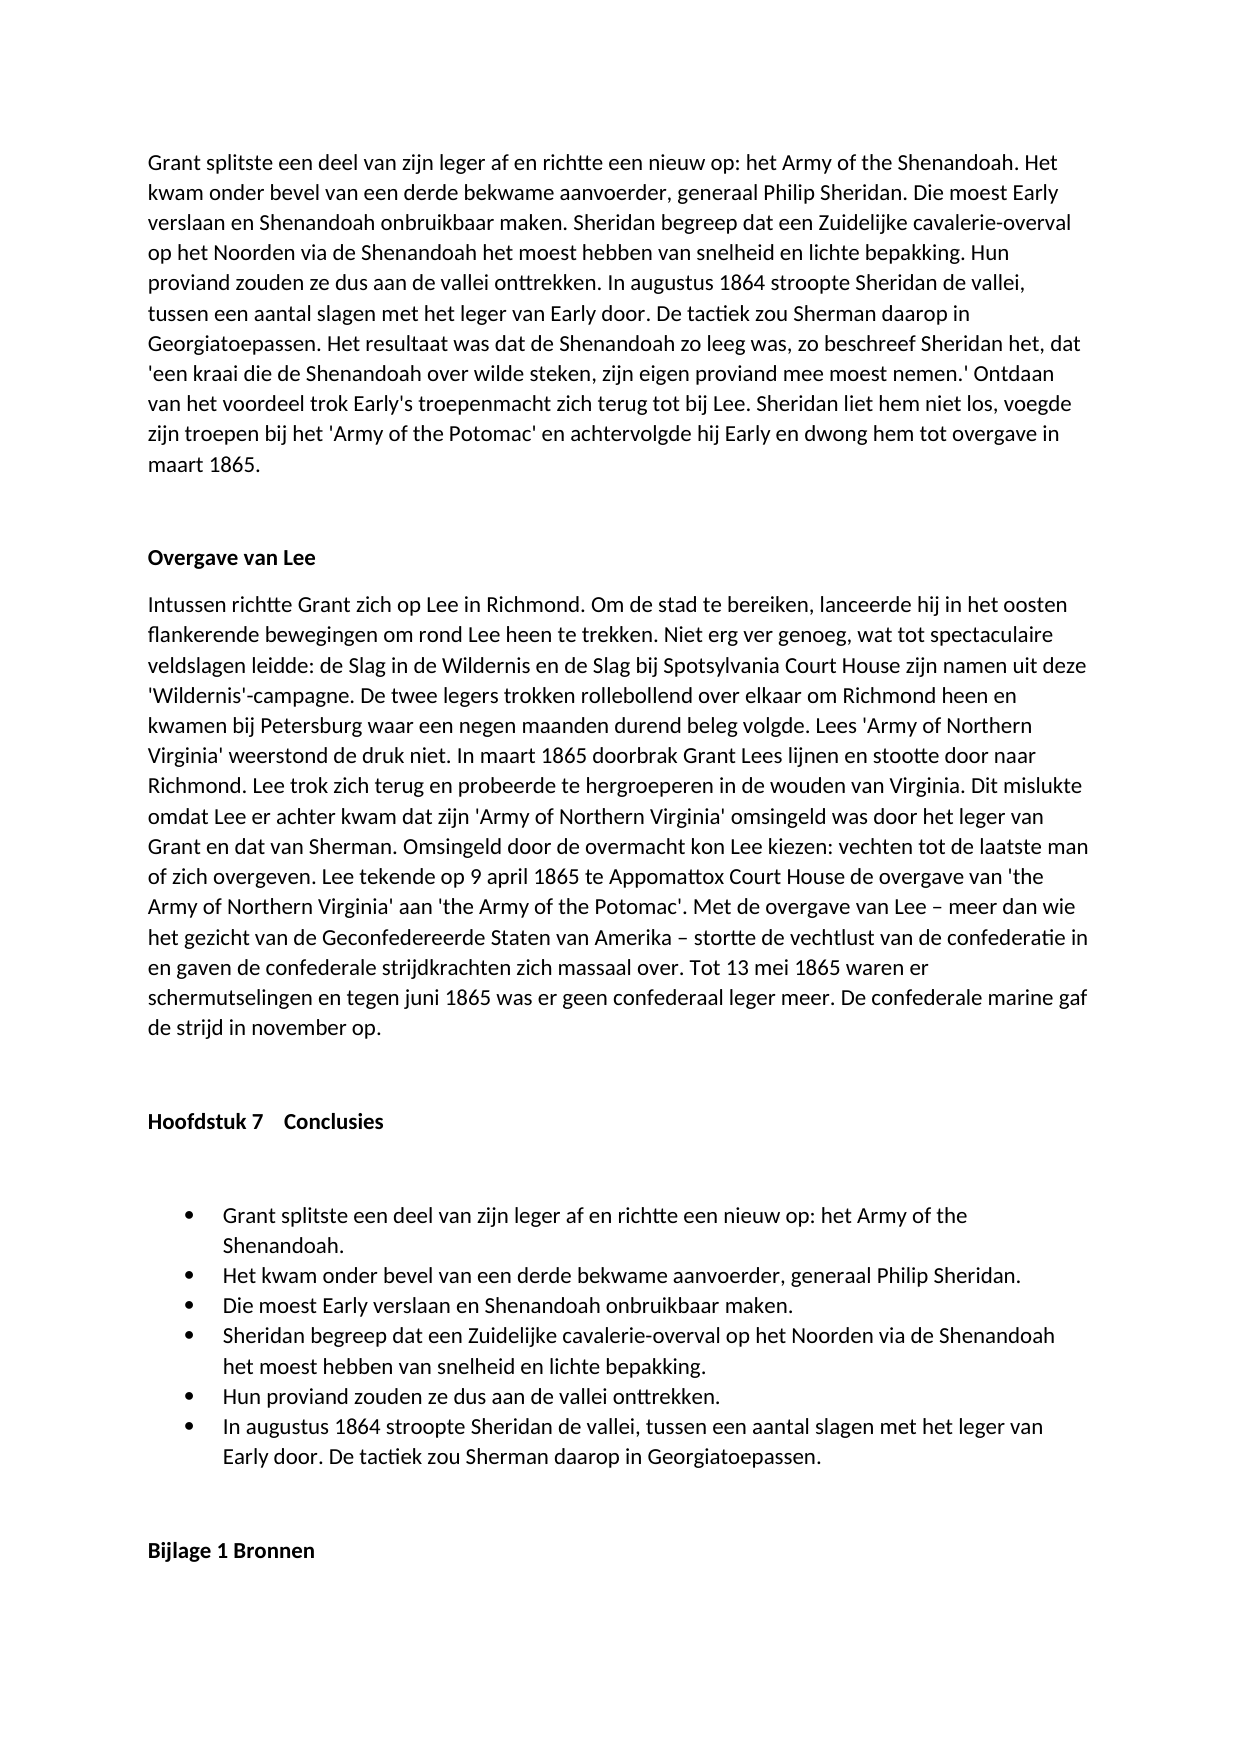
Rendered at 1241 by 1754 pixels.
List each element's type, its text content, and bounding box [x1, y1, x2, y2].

text Intussen richtte Grant zich op Lee in Richmond. Om de stad te bereiken, lanceerde hij in het oosten flankerende bewegingen om rond Lee heen te trekken. Niet erg ver genoeg, wat tot spectaculaire veldslagen leidde: de Slag in de Wildernis en de Slag bij Spotsylvania Court House zijn namen uit deze 'Wildernis'-campagne. De twee legers trokken rollebollend over elkaar om Richmond heen en kwamen bij Petersburg waar een negen maanden durend beleg volgde. Lees 'Army of Northern Virginia' weerstond de druk niet. In maart 1865 doorbrak Grant Lees lijnen en stootte door naar Richmond. Lee trok zich terug en probeerde te hergroeperen in de wouden van Virginia. Dit mislukte omdat Lee er achter kwam dat zijn 'Army of Northern Virginia' omsingeld was door het leger van Grant en dat van Sherman. Omsingeld door de overmacht kon Lee kiezen: vechten tot de laatste man of zich overgeven. Lee tekende op 9 april 1865 te Appomattox Court House de overgave van 'the Army of Northern Virginia' aan 'the Army of the Potomac'. Met de overgave van Lee – meer dan wie het gezicht van de Geconfedereerde Staten van Amerika – stortte de vechtlust van de confederatie in en gaven de confederale strijdkrachten zich massaal over. Tot 13 mei 1865 waren er schermutselingen en tegen juni 1865 was er geen confederaal leger meer. De confederale marine gaf de strijd in november op. [148, 590, 1093, 1041]
text Hoofdstuk 7 Conclusies [148, 1107, 1093, 1135]
list In augustus 1864 stroopte Sheridan de vallei, tussen een aantal slagen met het leger van Early door. De tactiek zou Sherman daarop in Georgiatoepassen. [185, 1412, 1093, 1470]
text Overgave van Lee [148, 543, 1093, 571]
text Bijlage 1 Bronnen [148, 1536, 1093, 1564]
list Grant splitste een deel van zijn leger af en richtte een nieuw op: het Army of the Shenandoah. [185, 1201, 1093, 1259]
list Het kwam onder bevel van een derde bekwame aanvoerder, generaal Philip Sheridan. [185, 1261, 1093, 1289]
list Sheridan begreep dat een Zuidelijke cavalerie-overval op het Noorden via de Shenandoah het moest hebben van snelheid en lichte bepakking. [185, 1322, 1093, 1380]
text Grant splitste een deel van zijn leger af en richtte een nieuw op: het Army of the Shenandoah. Het kwam onder bevel van een derde bekwame aanvoerder, generaal Philip Sheridan. Die moest Early verslaan en Shenandoah onbruikbaar maken. Sheridan begreep dat een Zuidelijke cavalerie-overval op het Noorden via de Shenandoah het moest hebben van snelheid en lichte bepakking. Hun proviand zouden ze dus aan de vallei onttrekken. In augustus 1864 stroopte Sheridan de vallei, tussen een aantal slagen met het leger van Early door. De tactiek zou Sherman daarop in Georgiatoepassen. Het resultaat was dat de Shenandoah zo leeg was, zo beschreef Sheridan het, dat 'een kraai die de Shenandoah over wilde steken, zijn eigen proviand mee moest nemen.' Ontdaan van het voordeel trok Early's troepenmacht zich terug tot bij Lee. Sheridan liet hem niet los, voegde zijn troepen bij het 'Army of the Potomac' en achtervolgde hij Early en dwong hem tot overgave in maart 1865. [148, 148, 1093, 478]
list Die moest Early verslaan en Shenandoah onbruikbaar maken. [185, 1291, 1093, 1319]
list Hun proviand zouden ze dus aan de vallei onttrekken. [185, 1382, 1093, 1410]
